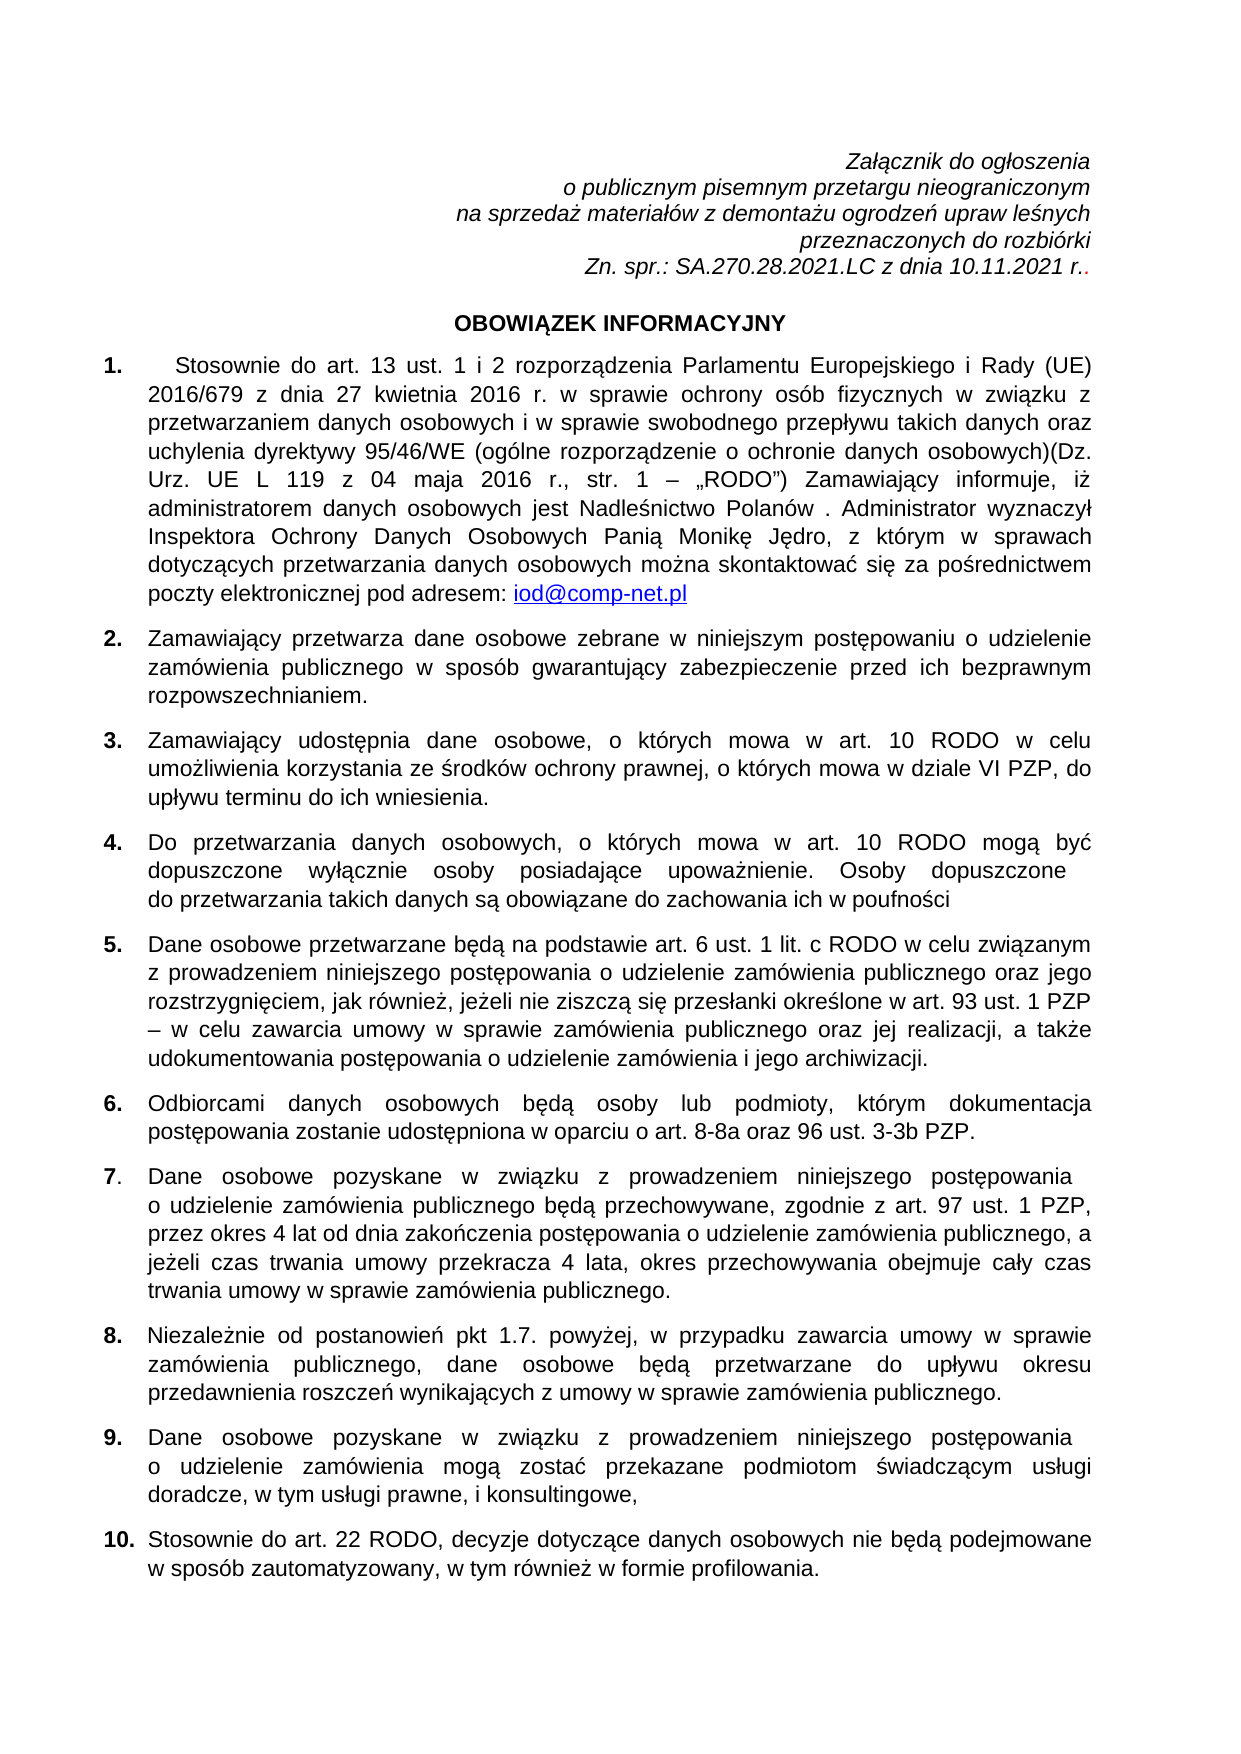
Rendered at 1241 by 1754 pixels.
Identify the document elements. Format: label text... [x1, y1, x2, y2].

text 6. Odbiorcami danych osobowych będą osoby lub podmioty, którym dokumentacja postępowania zostanie udostępniona w oparciu o art. 8-8a oraz 96 ust. 3-3b PZP. [103, 1090, 1092, 1144]
text 1. Stosownie do art. 13 ust. 1 i 2 rozporządzenia Parlamentu Europejskiego i Rady (UE) 2016/679 z dnia 27 kwietnia 2016 r. w sprawie ochrony osób fizycznych w związku z przetwarzaniem danych osobowych i w sprawie swobodnego przepływu takich danych oraz uchylenia dyrektywy 95/46/WE (ogólne rozporządzenie o ochronie danych osobowych)(Dz. Urz. UE L 119 z 04 maja 2016 r., str. 1 – „RODO”) Zamawiający informuje, iż administratorem danych osobowych jest Nadleśnictwo Polanów . Administrator wyznaczył Inspektora Ochrony Danych Osobowych Panią Monikę Jędro, z którym w sprawach dotyczących przetwarzania danych osobowych można skontaktować się za pośrednictwem poczty elektronicznej pod adresem: iod@comp-net.pl [103, 352, 1092, 606]
text przeznaczonych do rozbiórki [148, 227, 1092, 253]
text 7. Dane osobowe pozyskane w związku z prowadzeniem niniejszego postępowania o udzielenie zamówienia publicznego będą przechowywane, zgodnie z art. 97 ust. 1 PZP, przez okres 4 lat od dnia zakończenia postępowania o udzielenie zamówienia publicznego, a jeżeli czas trwania umowy przekracza 4 lata, okres przechowywania obejmuje cały czas trwania umowy w sprawie zamówienia publicznego. [103, 1163, 1092, 1303]
text na sprzedaż materiałów z demontażu ogrodzeń upraw leśnych [148, 200, 1092, 227]
text Załącznik do ogłoszenia [148, 148, 1092, 174]
text OBOWIĄZEK INFORMACYJNY [148, 310, 1092, 336]
text 3. Zamawiający udostępnia dane osobowe, o których mowa w art. 10 RODO w celu umożliwienia korzystania ze środków ochrony prawnej, o których mowa w dziale VI PZP, do upływu terminu do ich wniesienia. [103, 727, 1092, 810]
text 2. Zamawiający przetwarza dane osobowe zebrane w niniejszym postępowaniu o udzielenie zamówienia publicznego w sposób gwarantujący zabezpieczenie przed ich bezprawnym rozpowszechnianiem. [103, 625, 1092, 708]
text 8. Niezależnie od postanowień pkt 1.7. powyżej, w przypadku zawarcia umowy w sprawie zamówienia publicznego, dane osobowe będą przetwarzane do upływu okresu przedawnienia roszczeń wynikających z umowy w sprawie zamówienia publicznego. [103, 1322, 1092, 1405]
text 9. Dane osobowe pozyskane w związku z prowadzeniem niniejszego postępowania o udzielenie zamówienia mogą zostać przekazane podmiotom świadczącym usługi doradcze, w tym usługi prawne, i konsultingowe, [103, 1424, 1092, 1507]
text Zn. spr.: SA.270.28.2021.LC z dnia 10.11.2021 r.. [148, 253, 1092, 279]
text 4. Do przetwarzania danych osobowych, o których mowa w art. 10 RODO mogą być dopuszczone wyłącznie osoby posiadające upoważnienie. Osoby dopuszczone do przetwarzania takich danych są obowiązane do zachowania ich w poufności [103, 829, 1092, 912]
text 5. Dane osobowe przetwarzane będą na podstawie art. 6 ust. 1 lit. c RODO w celu związanym z prowadzeniem niniejszego postępowania o udzielenie zamówienia publicznego oraz jego rozstrzygnięciem, jak również, jeżeli nie ziszczą się przesłanki określone w art. 93 ust. 1 PZP – w celu zawarcia umowy w sprawie zamówienia publicznego oraz jej realizacji, a także udokumentowania postępowania o udzielenie zamówienia i jego archiwizacji. [103, 931, 1092, 1071]
text 10. Stosownie do art. 22 RODO, decyzje dotyczące danych osobowych nie będą podejmowane w sposób zautomatyzowany, w tym również w formie profilowania. [103, 1526, 1092, 1581]
text o publicznym pisemnym przetargu nieograniczonym [148, 174, 1092, 200]
